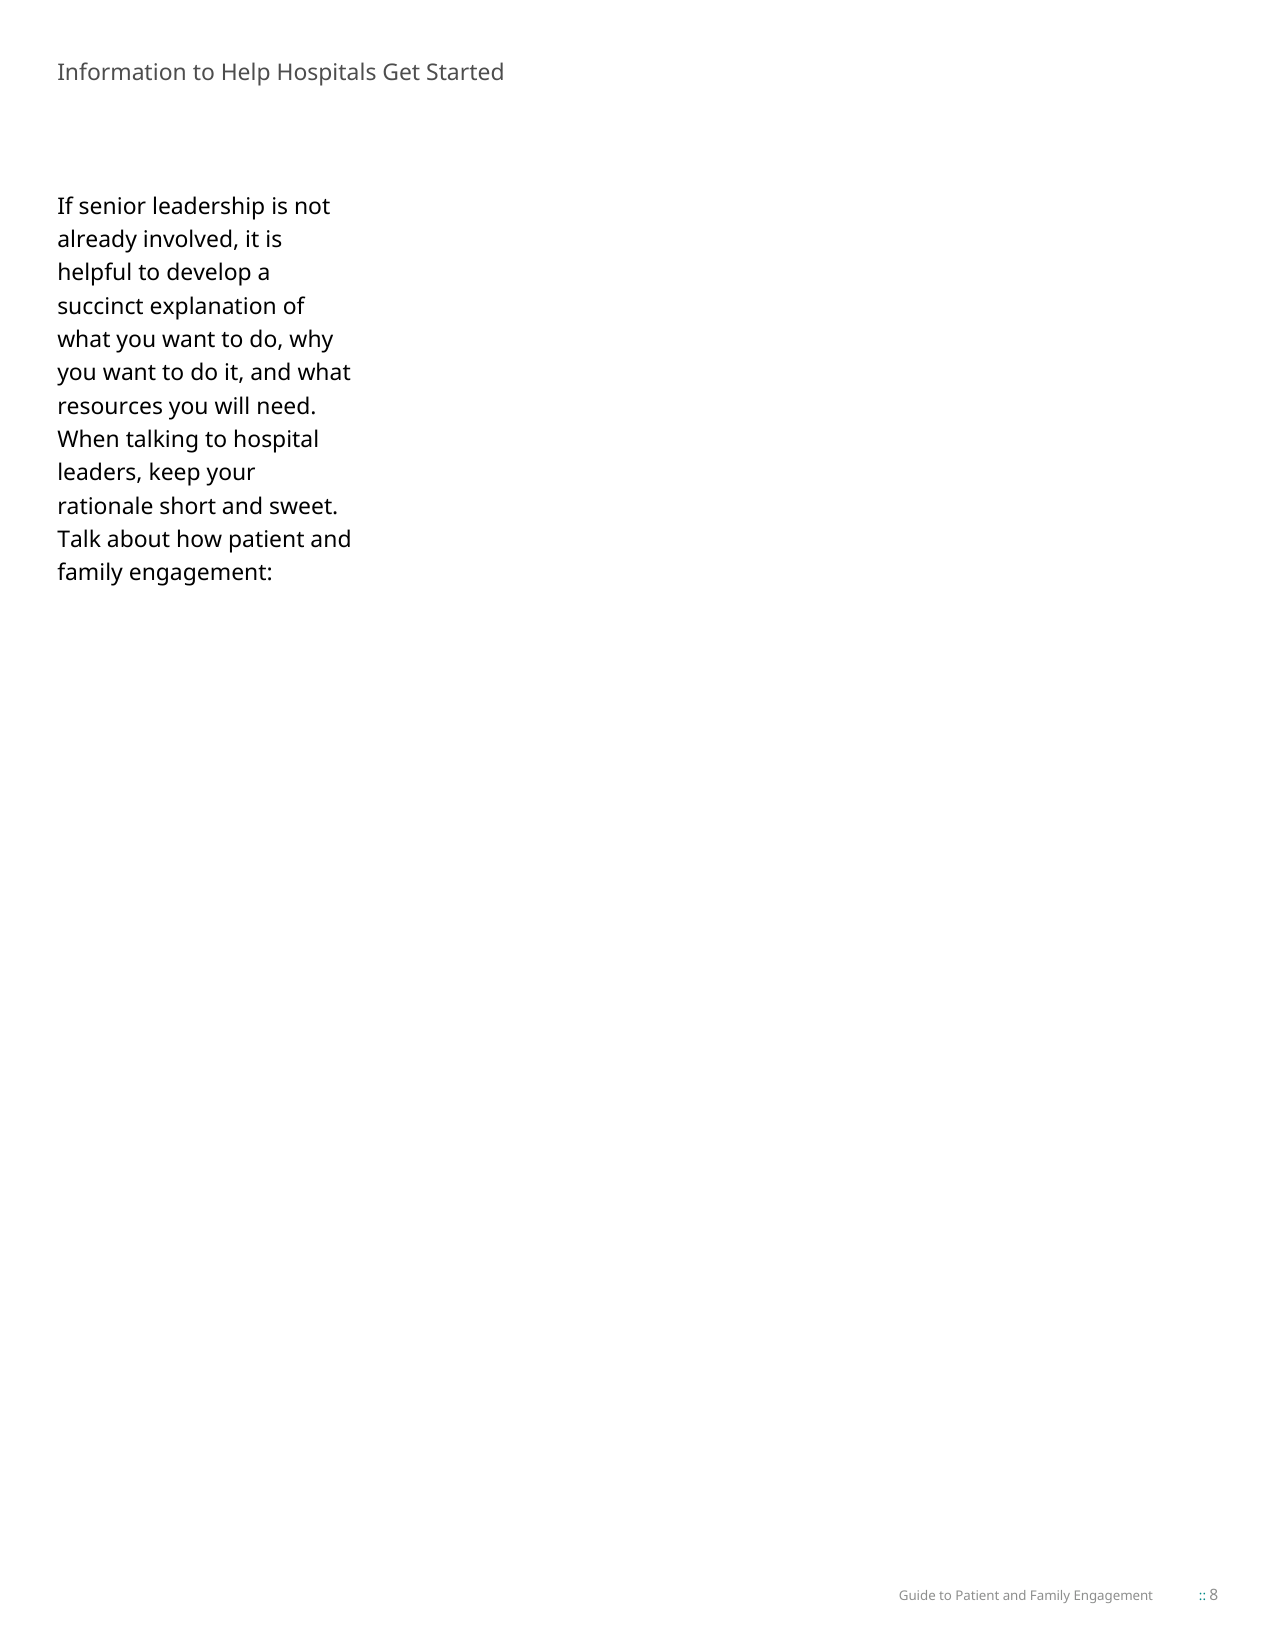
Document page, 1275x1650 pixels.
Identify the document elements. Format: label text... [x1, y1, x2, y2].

text If senior leadership is not already involved, it is helpful to develop a succinct explanation of what you want to do, why you want to do it, and what resources you will need. When talking to hospital leaders, keep your rationale short and sweet. Talk about how patient and family engagement: [57, 187, 357, 587]
